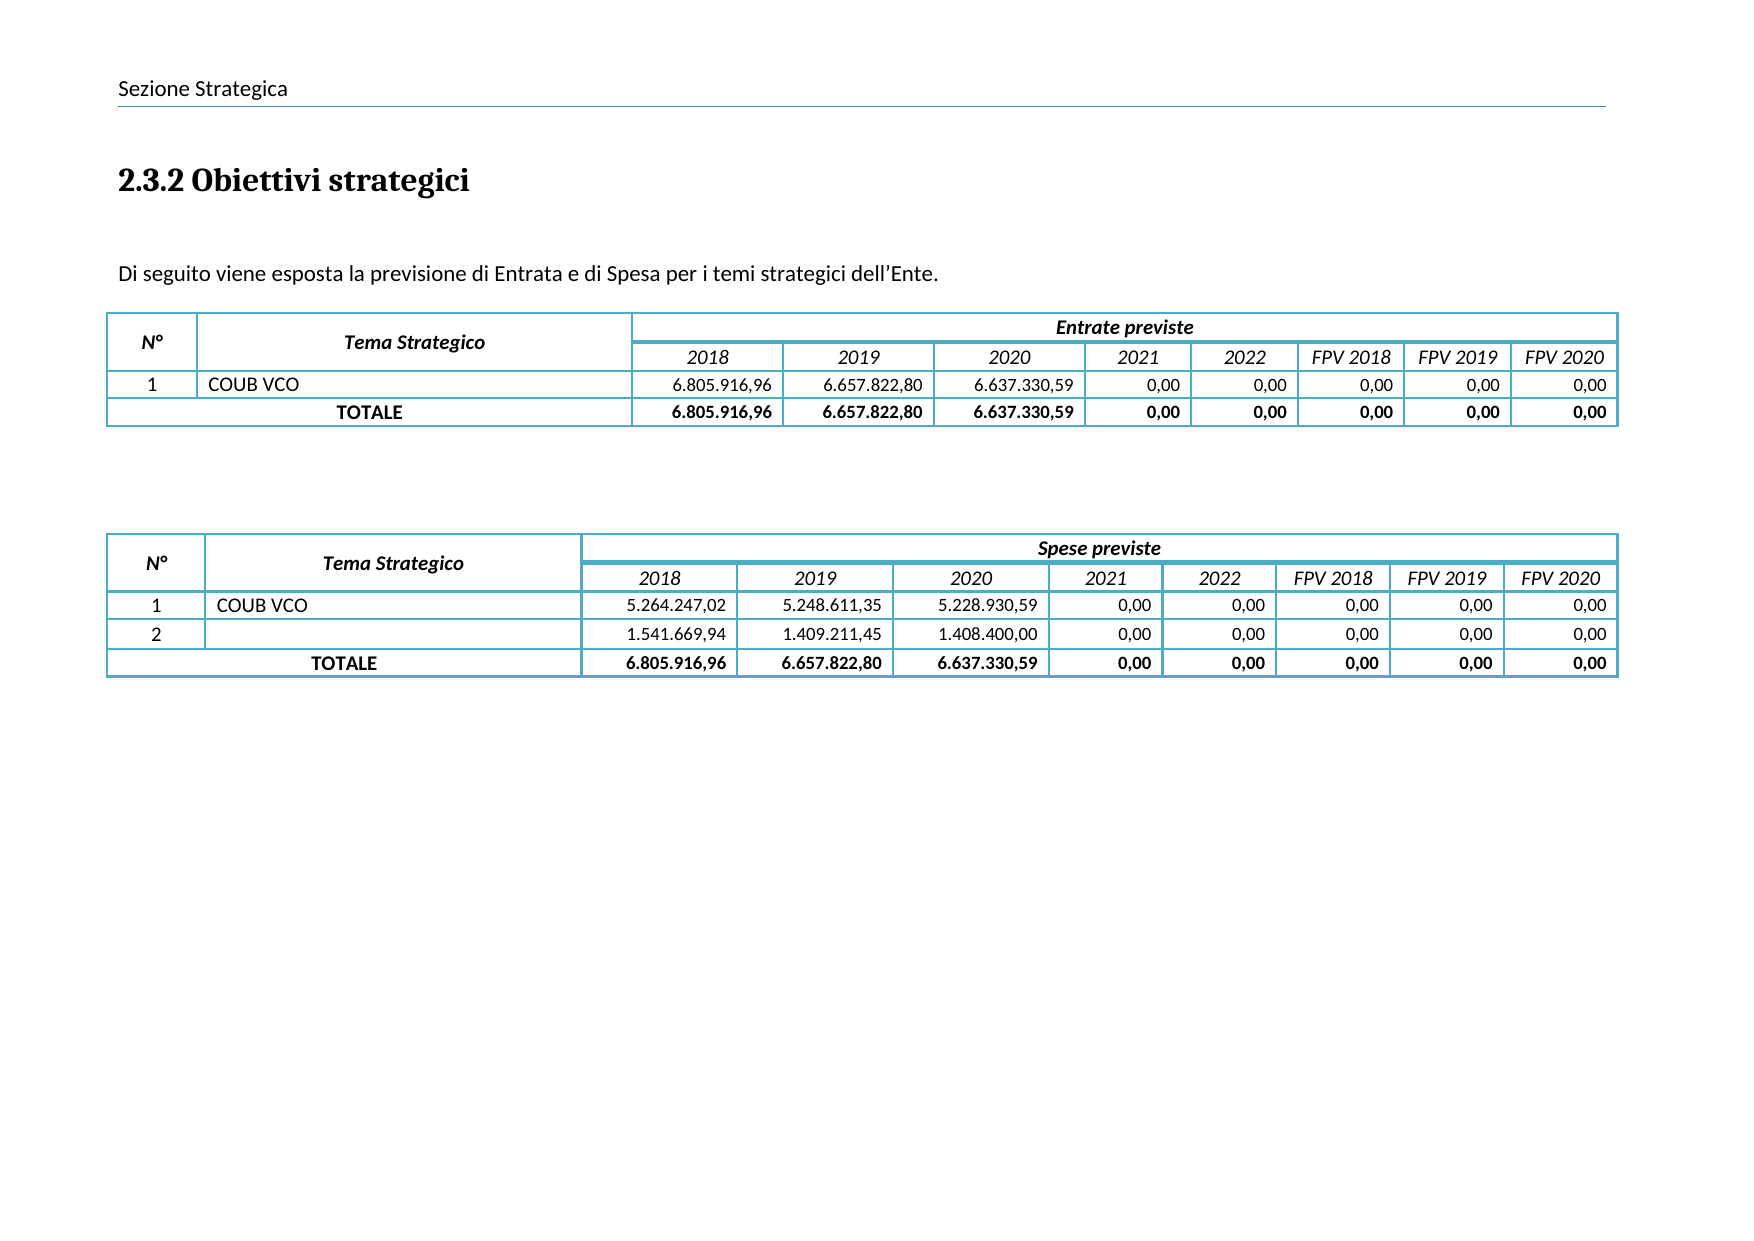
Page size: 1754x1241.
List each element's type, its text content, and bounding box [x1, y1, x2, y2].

table_header N° [108, 535, 204, 590]
table_cell 0,00 [1050, 593, 1161, 618]
table_cell 1.409.211,45 [738, 620, 892, 648]
table_cell 0,00 [1505, 593, 1616, 618]
table_cell 2021 [1086, 344, 1190, 369]
table_cell 0,00 [1277, 650, 1389, 675]
table_cell 1 [108, 593, 204, 618]
table_cell 0,00 [1299, 399, 1403, 424]
table_cell 2022 [1164, 565, 1275, 590]
table_cell 2019 [784, 344, 933, 369]
table_cell 0,00 [1086, 399, 1190, 424]
table_cell 2020 [935, 344, 1084, 369]
table_cell 0,00 [1164, 620, 1275, 648]
table_cell 0,00 [1391, 650, 1503, 675]
table_cell FPV 2019 [1391, 565, 1503, 590]
table_cell 6.657.822,80 [784, 372, 933, 397]
table_cell 0,00 [1391, 620, 1503, 648]
table_cell COUB VCO [198, 372, 631, 397]
table_cell 2018 [633, 344, 782, 369]
table_cell 6.657.822,80 [738, 650, 892, 675]
table_cell 0,00 [1277, 593, 1389, 618]
table_cell 0,00 [1050, 650, 1161, 675]
table_cell 0,00 [1164, 650, 1275, 675]
table_cell 1 [108, 372, 196, 397]
table_cell 0,00 [1164, 593, 1275, 618]
table_cell 0,00 [1192, 372, 1297, 397]
table_cell 1.408.400,00 [894, 620, 1048, 648]
table_cell 6.805.916,96 [633, 399, 782, 424]
table_cell 2019 [738, 565, 892, 590]
table_cell [206, 620, 580, 648]
table_cell 2020 [894, 565, 1048, 590]
table_cell 2018 [583, 565, 736, 590]
table_cell FPV 2018 [1299, 344, 1403, 369]
table_cell 0,00 [1050, 620, 1161, 648]
table_header N° [108, 314, 196, 369]
table_cell 0,00 [1505, 650, 1616, 675]
table_cell 6.805.916,96 [633, 372, 782, 397]
table_cell 0,00 [1512, 399, 1616, 424]
table_cell 6.637.330,59 [894, 650, 1048, 675]
table_cell 5.264.247,02 [583, 593, 736, 618]
table_header Tema Strategico [206, 535, 580, 590]
text Di seguito viene esposta la previsione di Entrata e di Spesa per i temi strategici dell’Ente. [118, 259, 1606, 287]
table_cell 1.541.669,94 [583, 620, 736, 648]
table_cell FPV 2020 [1512, 344, 1616, 369]
table_cell FPV 2018 [1277, 565, 1389, 590]
table_cell 0,00 [1405, 399, 1510, 424]
table_cell TOTALE [108, 650, 580, 675]
table_header Tema Strategico [198, 314, 631, 369]
table_cell 5.248.611,35 [738, 593, 892, 618]
table_cell 6.805.916,96 [583, 650, 736, 675]
table_cell 0,00 [1192, 399, 1297, 424]
table_cell 0,00 [1405, 372, 1510, 397]
table_cell 0,00 [1086, 372, 1190, 397]
table_cell 2021 [1050, 565, 1161, 590]
table_cell 0,00 [1505, 620, 1616, 648]
table_cell FPV 2020 [1505, 565, 1616, 590]
subtitle 2.3.2 Obiettivi strategici [118, 162, 1606, 200]
table_cell 2 [108, 620, 204, 648]
table_cell FPV 2019 [1405, 344, 1510, 369]
table_cell 6.637.330,59 [935, 399, 1084, 424]
table_cell 5.228.930,59 [894, 593, 1048, 618]
table_cell 0,00 [1512, 372, 1616, 397]
table_cell 0,00 [1391, 593, 1503, 618]
table_cell 6.637.330,59 [935, 372, 1084, 397]
table_cell 0,00 [1277, 620, 1389, 648]
table_header Spese previste [583, 535, 1616, 560]
table_cell 0,00 [1299, 372, 1403, 397]
table_cell TOTALE [108, 399, 631, 424]
table_cell 6.657.822,80 [784, 399, 933, 424]
table_header Entrate previste [633, 314, 1616, 339]
table_cell 2022 [1192, 344, 1297, 369]
table_cell COUB VCO [206, 593, 580, 618]
